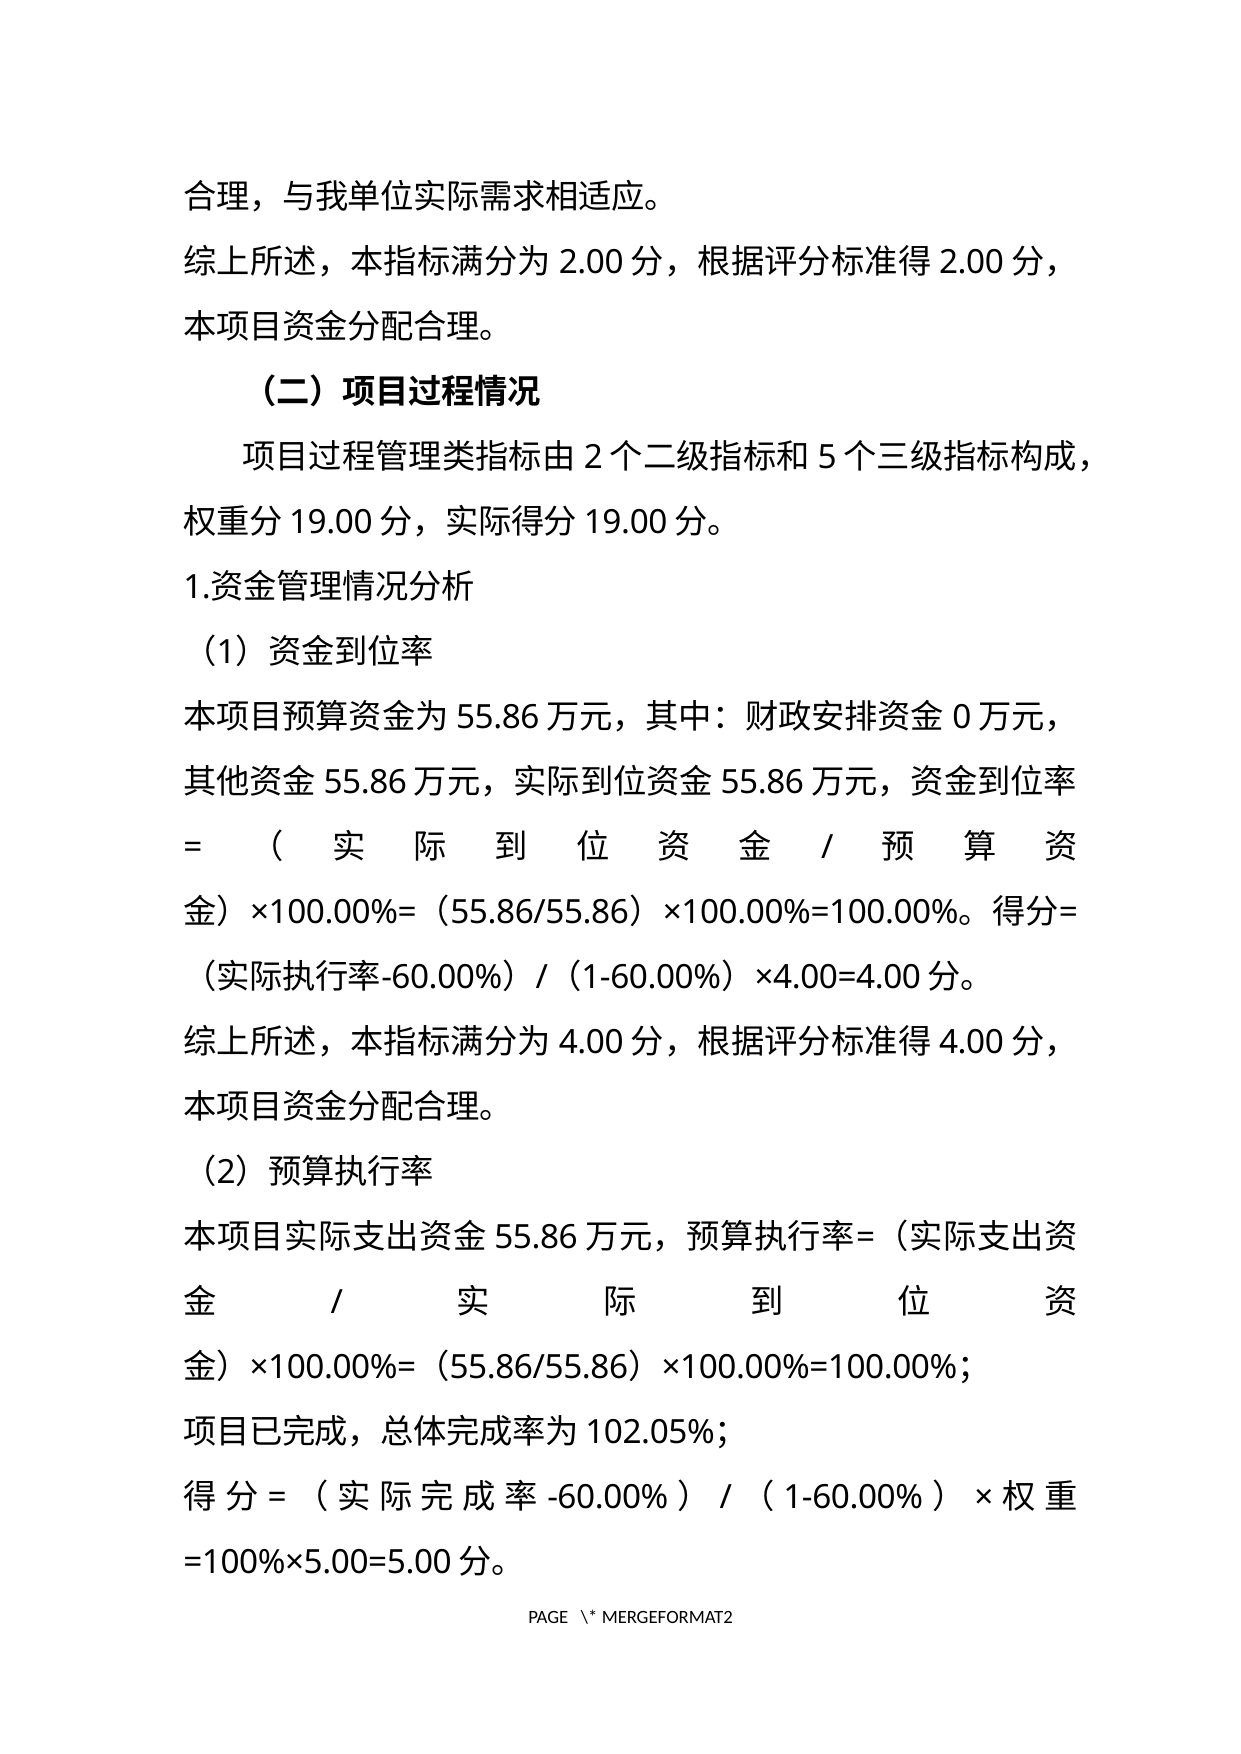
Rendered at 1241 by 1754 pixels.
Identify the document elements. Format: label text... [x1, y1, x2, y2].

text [183, 162, 1078, 357]
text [183, 422, 1078, 1592]
text （二）项目过程情况 [183, 357, 1078, 422]
